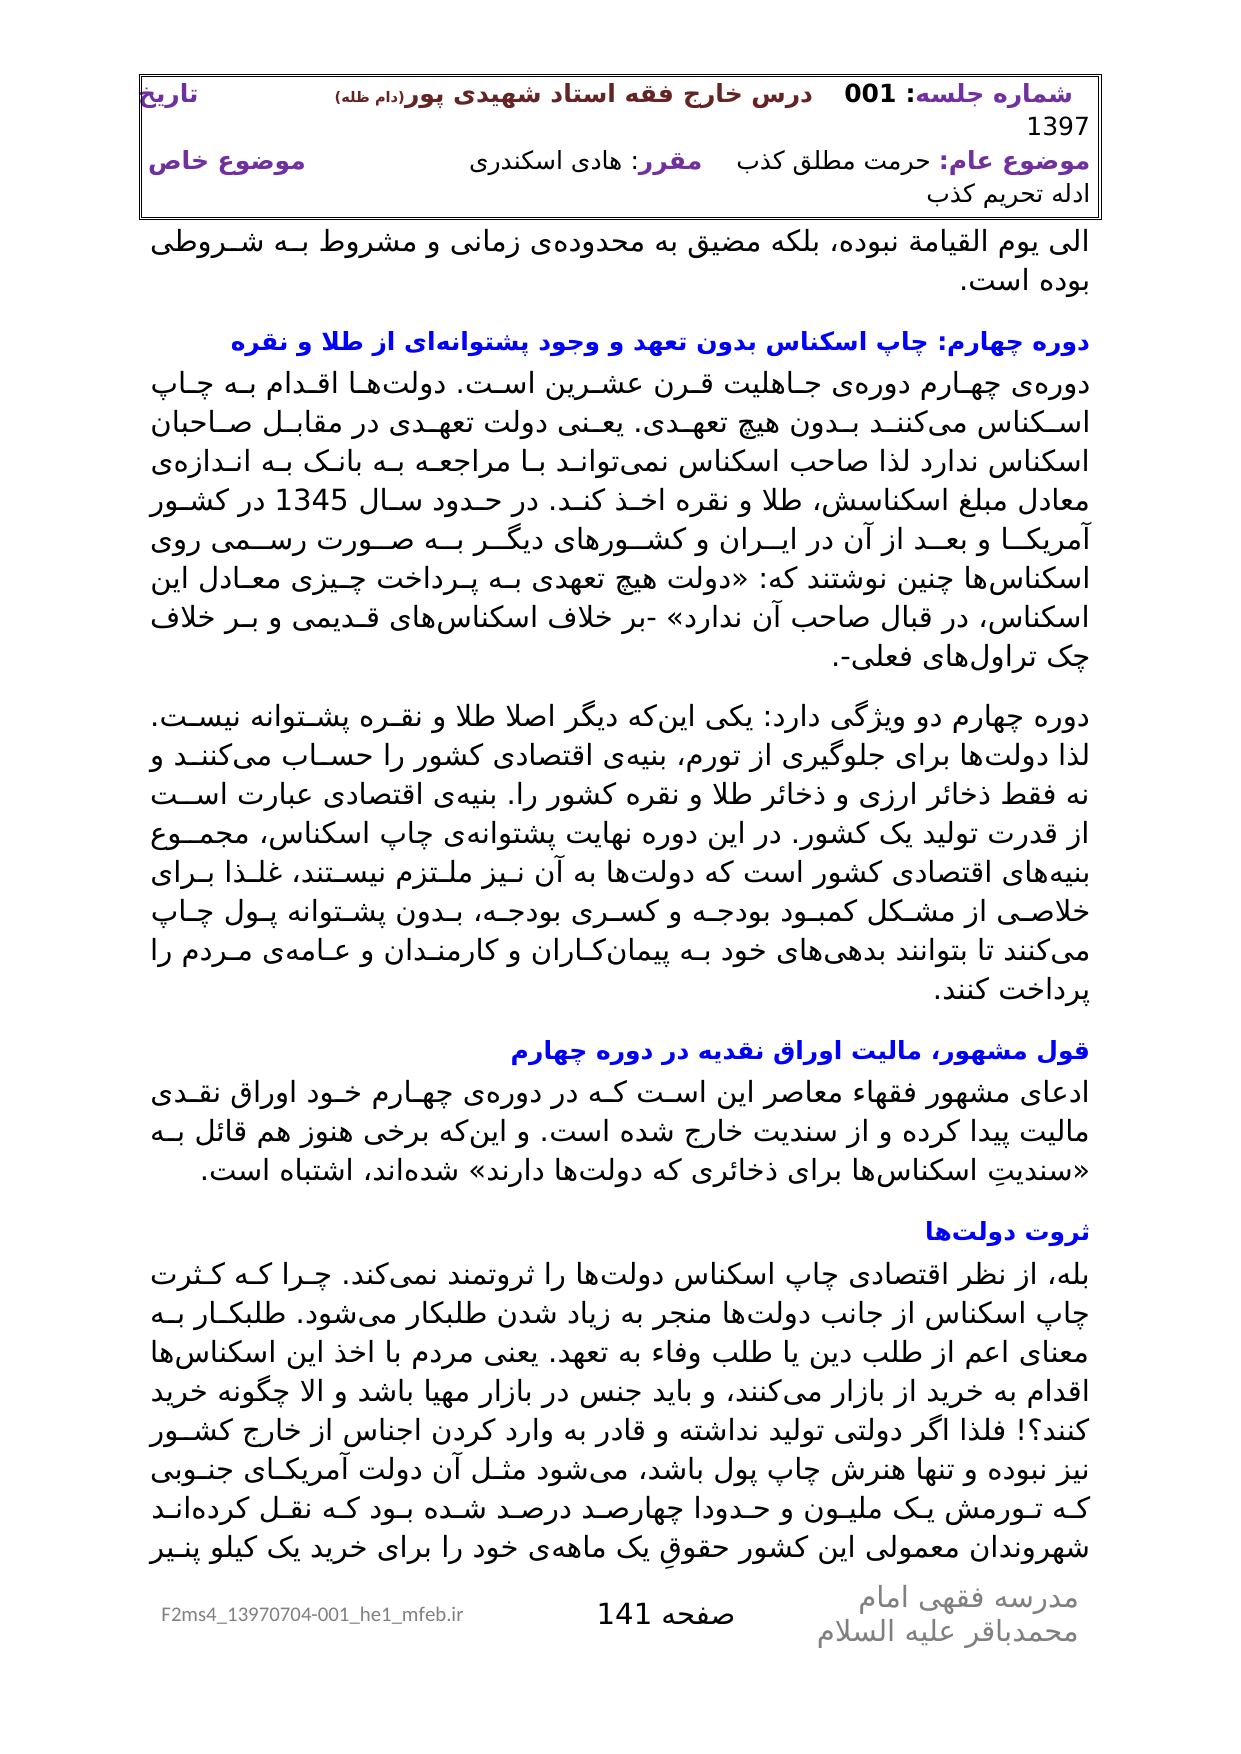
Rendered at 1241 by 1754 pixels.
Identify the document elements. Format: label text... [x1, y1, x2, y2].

subtitle دوره چهارم: چاپ اسکناس بدون تعهد و وجود پشتوانه‌ای از طلا و نقره [150, 327, 1090, 356]
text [150, 1257, 1090, 1564]
subtitle قول مشهور، مالیت اوراق نقدیه در دوره چهارم [150, 1036, 1090, 1065]
text ادعای مشهور فقهاء معاصر این است که در دوره‌ی چهارم خود اوراق نقدی مالیت پیدا کرده و از سندیت خارج شده است. و این‌که برخی هنوز هم قائل به «سندیتِ اسکناس‌ها برای ذخائری که دولت‌ها دارند» شده‌اند، اشتباه است. [150, 1076, 1090, 1188]
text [150, 224, 1090, 297]
text دوره چهارم دو ویژگی دارد: یکی این‌که دیگر اصلا طلا و نقره پشتوانه نیست. لذا دولت‌ها برای جلوگیری از تورم، بنیه‌ی اقتصادی کشور را حساب می‌‌کنند و نه فقط ذخائر ارزی و ذخائر طلا و نقره کشور را. بنیه‌ی اقتصادی عبارت است از قدرت تولید یک کشور. در این دوره نهایت پشتوانه‌ی چاپ اسکناس، مجموع بنیه‌های اقتصادی کشور است که دولت‌ها به آن نیز ملتزم نیستند، غلذا برای خلاصی از مشکل کمبود بودجه و کسری بودجه، ‌بدون پشتوانه پول چاپ می‌‌کنند تا بتوانند بدهی‌های خود به پیمان‌کاران و کارمندان و عامه‌ی مردم را پرداخت کنند. [150, 699, 1090, 1006]
subtitle ثروت دولت‌ها [150, 1218, 1090, 1247]
text دوره‌ی چهارم دوره‌ی جاهلیت قرن عشرین است. دولت‌ها اقدام به چاپ اسکناس می‌‌کنند بدون هیچ تعهدی. یعنی دولت تعهدی در مقابل صاحبان اسکناس ندارد لذا صاحب اسکناس نمی‌تواند با مراجعه به بانک به اندازه‌ی معادل مبلغ اسکناسش، طلا و نقره اخذ کند. در حدود سال 1345 در کشور آمریکا و بعد از آن در ایران و کشورهای دیگر به صورت رسمی روی اسکناس‌ها چنین نوشتند که: «دولت هیچ تعهدی به پرداخت چیزی معادل این اسکناس، در قبال صاحب آن ندارد» -بر خلاف اسکناس‌های قدیمی و بر خلاف چک‌ تراول‌های فعلی-. [150, 367, 1090, 673]
